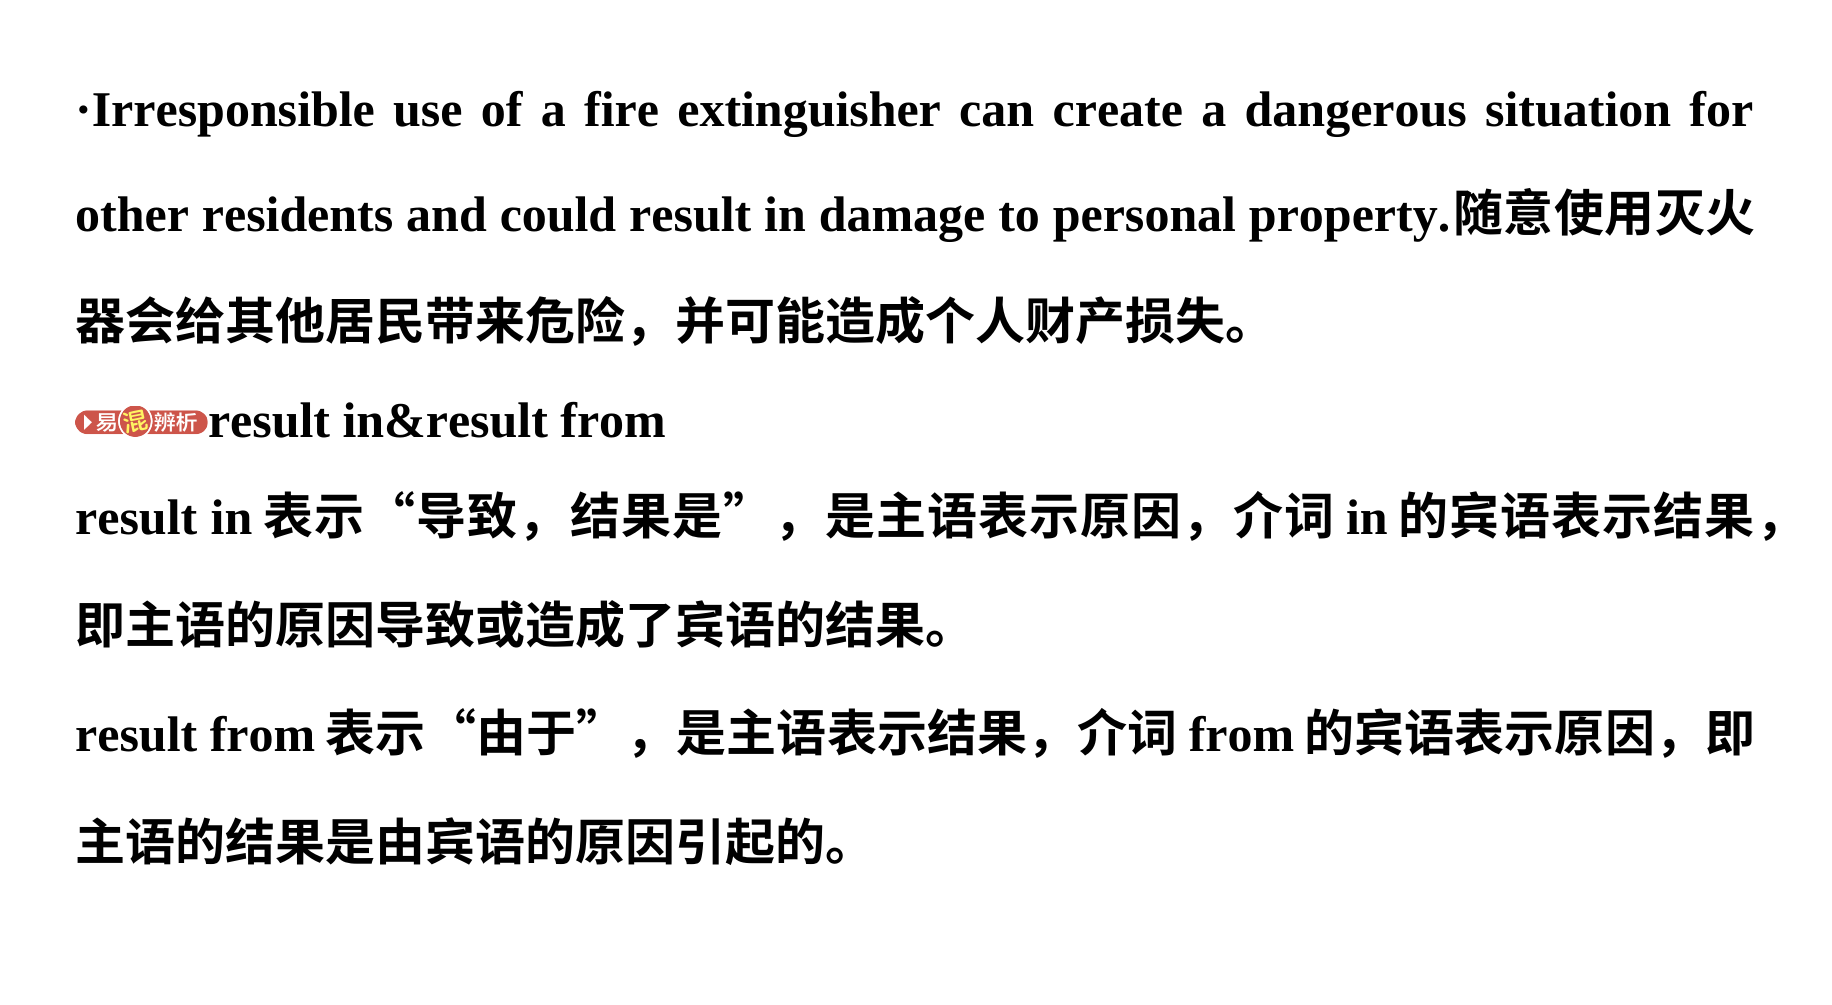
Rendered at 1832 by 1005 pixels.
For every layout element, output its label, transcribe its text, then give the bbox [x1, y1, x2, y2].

text result in表示“导致，结果是”，是主语表示原因，介词in的宾语表示结果，即主语的原因导致或造成了宾语的结果。 [75, 477, 1756, 657]
text ·Irresponsible use of a fire extinguisher can create a dangerous situation for other residents and could result in damage to personal property.随意使用灭火器会给其他居民带来危险，并可能造成个人财产损失。 [75, 79, 1756, 354]
picture [75, 406, 208, 437]
text result from表示“由于”，是主语表示结果，介词from的宾语表示原因，即主语的结果是由宾语的原因引起的。 [75, 694, 1756, 874]
text result in&result from [75, 390, 1756, 448]
